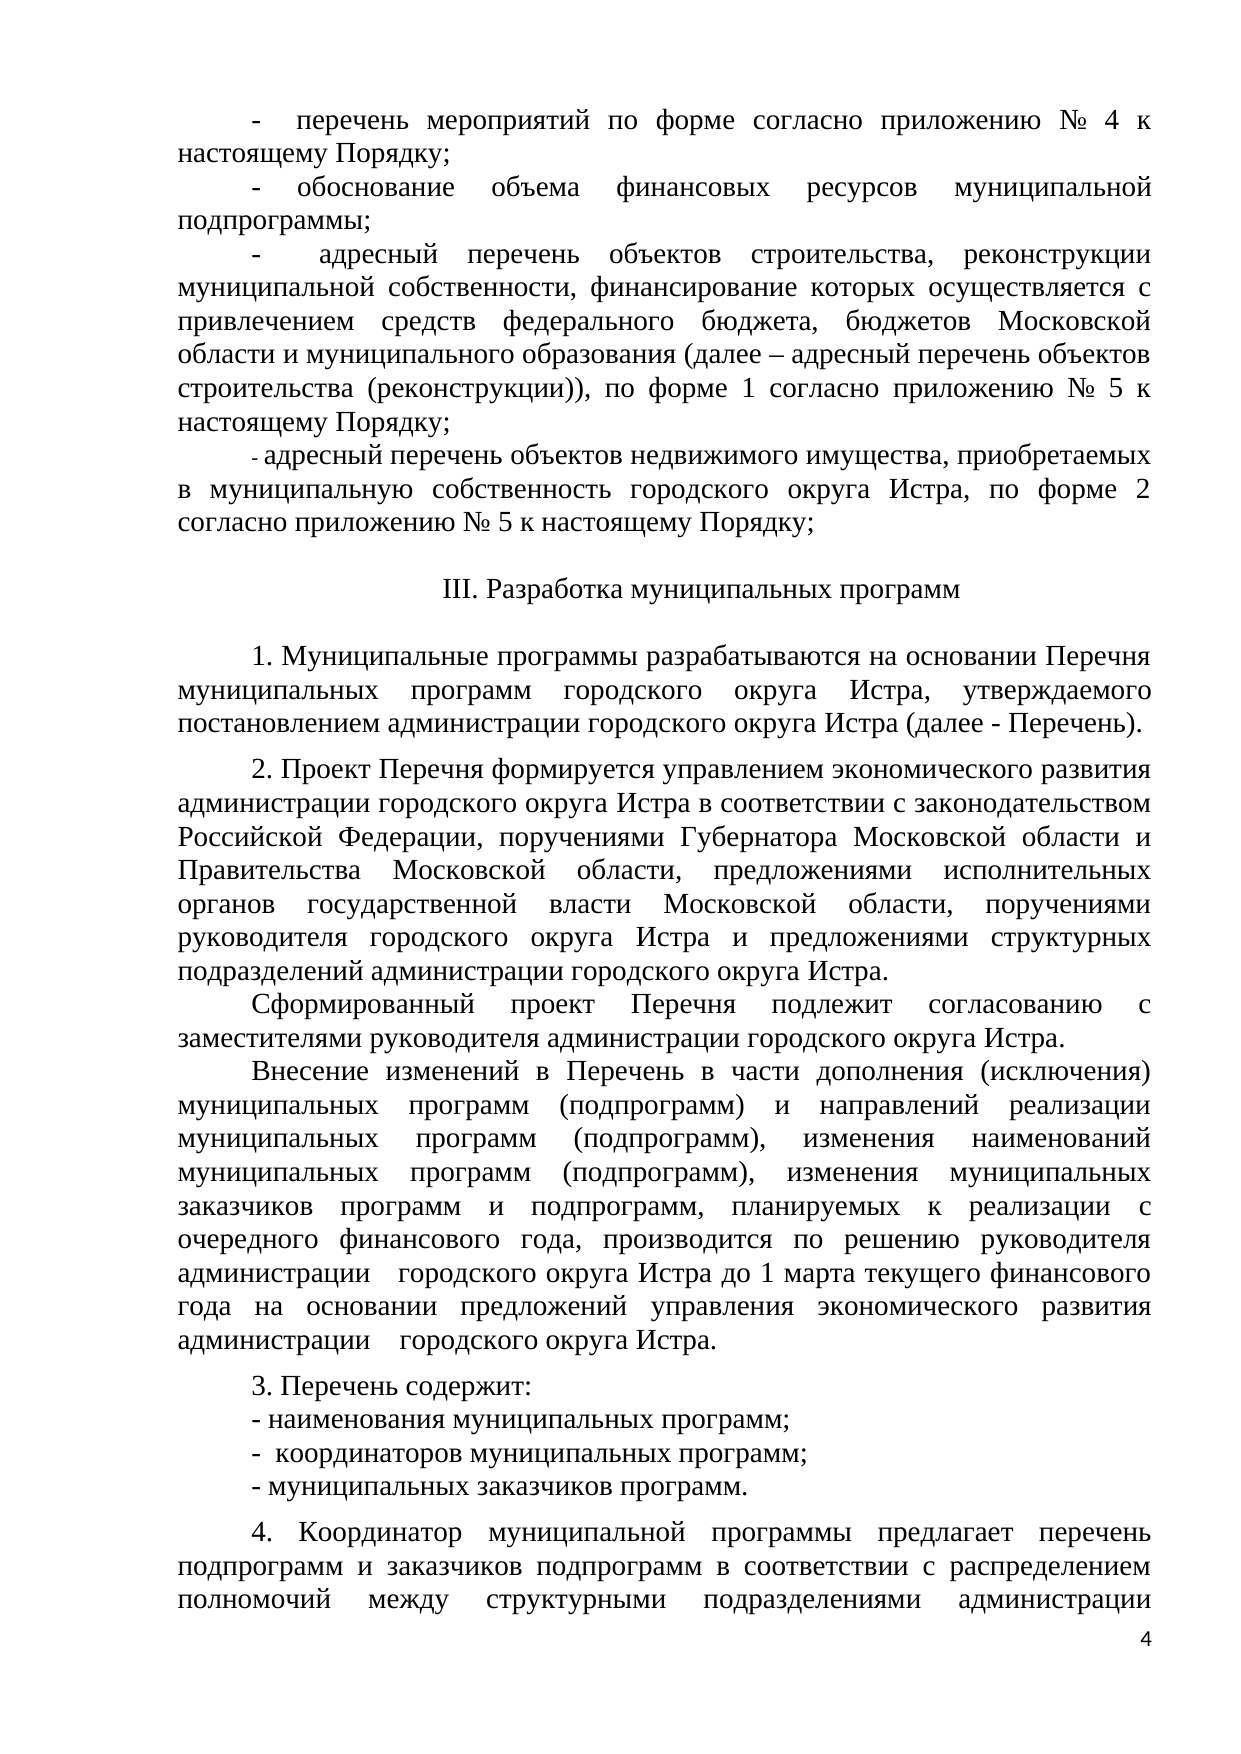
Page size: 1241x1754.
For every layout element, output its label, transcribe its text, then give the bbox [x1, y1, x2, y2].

text - обоснование объема финансовых ресурсов муниципальной подпрограммы; [177, 169, 1152, 236]
text - адресный перечень объектов строительства, реконструкции муниципальной собственности, финансирование которых осуществляется с привлечением средств федерального бюджета, бюджетов Московской области и муниципального образования (далее – адресный перечень объектов строительства (реконструкции)), по форме 1 согласно приложению № 5 к настоящему Порядку; [177, 236, 1152, 437]
text III. Разработка муниципальных программ [177, 571, 1152, 605]
text - адресный перечень объектов недвижимого имущества, приобретаемых в муниципальную собственность городского округа Истра, по форме 2 согласно приложению № 5 к настоящему Порядку; [177, 437, 1152, 538]
text 3. Перечень содержит: [177, 1368, 1152, 1401]
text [177, 1514, 1152, 1615]
text - наименования муниципальных программ; [177, 1401, 1152, 1435]
text - перечень мероприятий по форме согласно приложению № 4 к настоящему Порядку; [177, 102, 1152, 169]
text - координаторов муниципальных программ; [177, 1435, 1152, 1468]
text Сформированный проект Перечня подлежит согласованию с заместителями руководителя администрации городского округа Истра. [177, 986, 1152, 1053]
text 2. Проект Перечня формируется управлением экономического развития администрации городского округа Истра в соответствии с законодательством Российской Федерации, поручениями Губернатора Московской области и Правительства Московской области, предложениями исполнительных органов государственной власти Московской области, поручениями руководителя городского округа Истра и предложениями структурных подразделений администрации городского округа Истра. [177, 752, 1152, 986]
text Внесение изменений в Перечень в части дополнения (исключения) муниципальных программ (подпрограмм) и направлений реализации муниципальных программ (подпрограмм), изменения наименований муниципальных программ (подпрограмм), изменения муниципальных заказчиков программ и подпрограмм, планируемых к реализации с очередного финансового года, производится по решению руководителя администрации городского округа Истра до 1 марта текущего финансового года на основании предложений управления экономического развития администрации городского округа Истра. [177, 1053, 1152, 1355]
text - муниципальных заказчиков программ. [177, 1468, 1152, 1502]
text 1. Муниципальные программы разрабатываются на основании Перечня муниципальных программ городского округа Истра, утверждаемого постановлением администрации городского округа Истра (далее - Перечень). [177, 638, 1152, 739]
